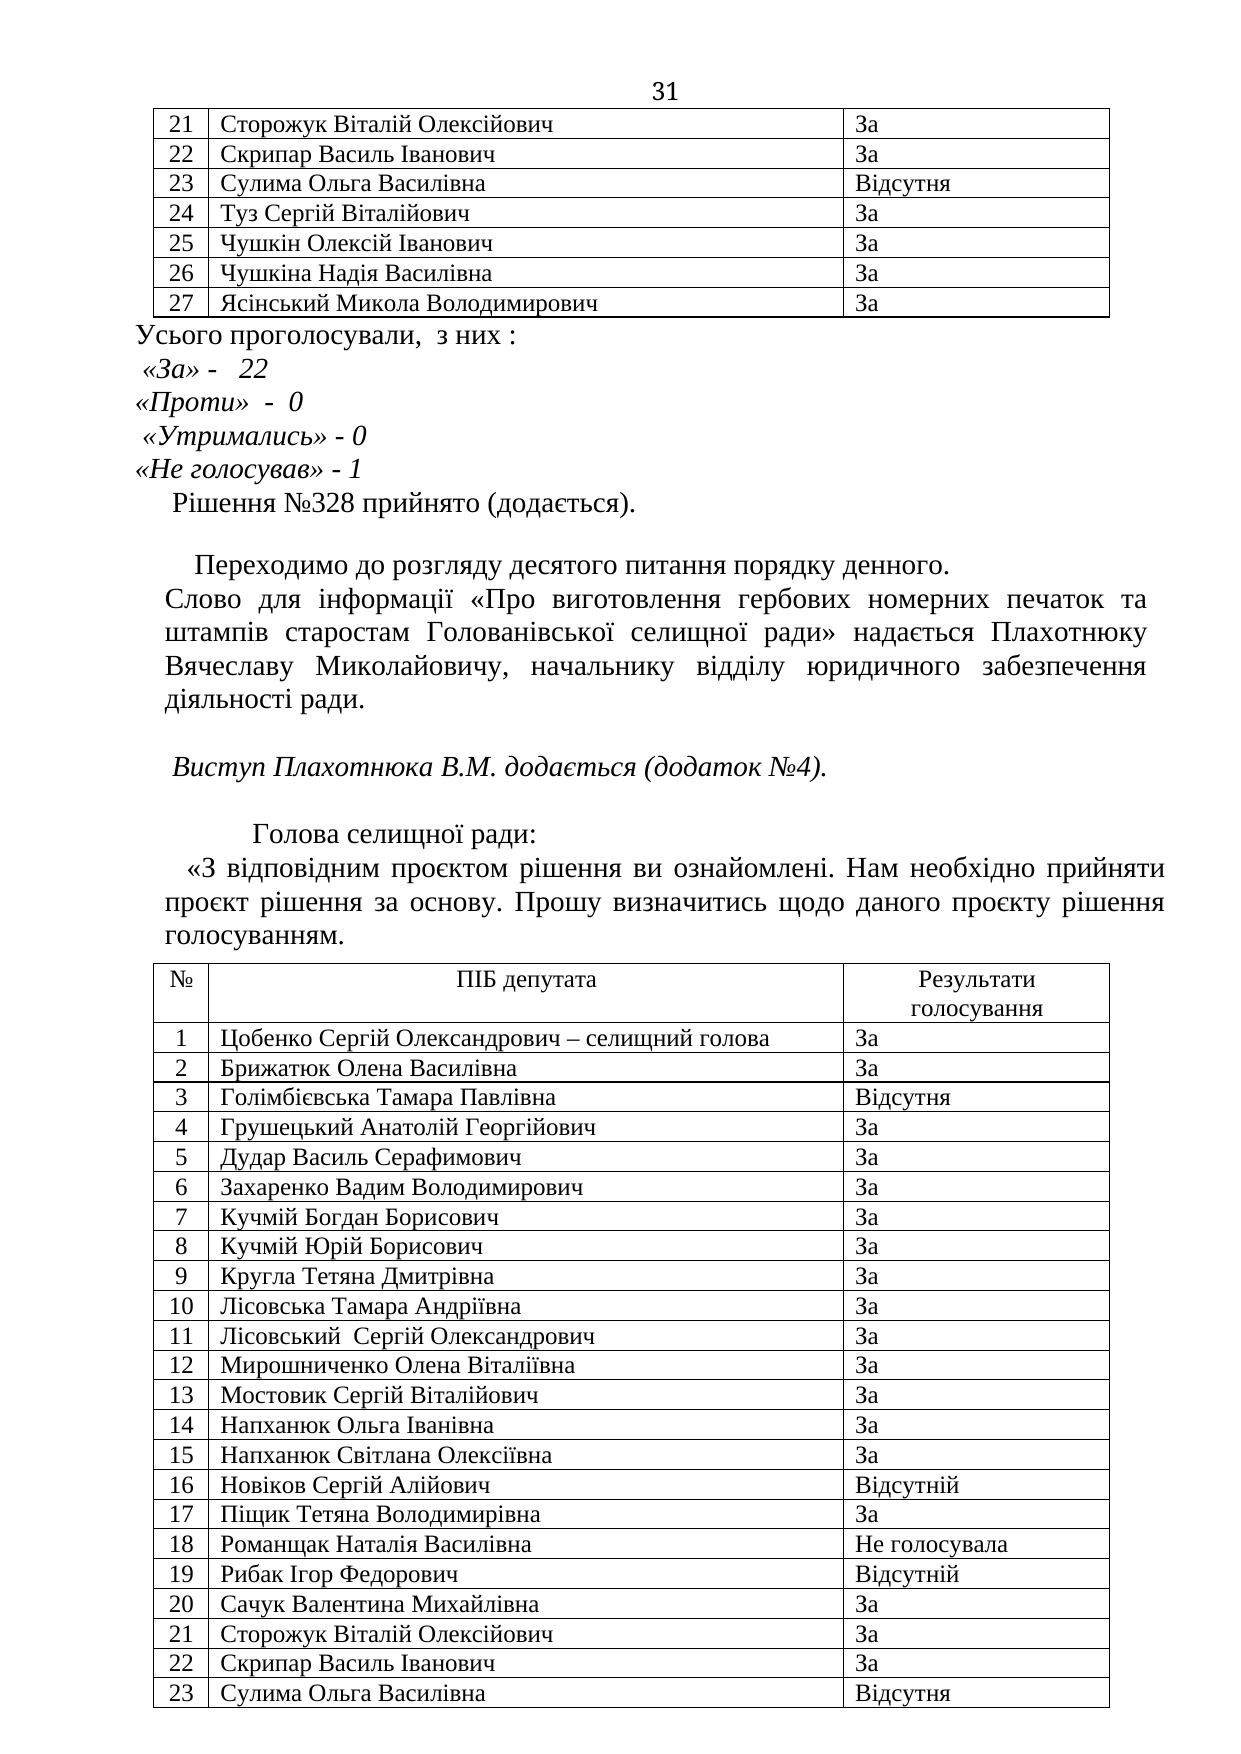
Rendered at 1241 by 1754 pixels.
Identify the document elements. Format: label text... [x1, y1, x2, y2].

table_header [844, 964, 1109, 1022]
text Слово для інформації «Про виготовлення гербових номерних печаток та штампів старостам Голованівської селищної ради» надається Плахотнюку Вячеславу Миколайовичу, начальнику відділу юридичного забезпечення діяльності ради. [164, 581, 1147, 715]
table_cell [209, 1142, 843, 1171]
list «Проти» - 0 [134, 384, 1166, 418]
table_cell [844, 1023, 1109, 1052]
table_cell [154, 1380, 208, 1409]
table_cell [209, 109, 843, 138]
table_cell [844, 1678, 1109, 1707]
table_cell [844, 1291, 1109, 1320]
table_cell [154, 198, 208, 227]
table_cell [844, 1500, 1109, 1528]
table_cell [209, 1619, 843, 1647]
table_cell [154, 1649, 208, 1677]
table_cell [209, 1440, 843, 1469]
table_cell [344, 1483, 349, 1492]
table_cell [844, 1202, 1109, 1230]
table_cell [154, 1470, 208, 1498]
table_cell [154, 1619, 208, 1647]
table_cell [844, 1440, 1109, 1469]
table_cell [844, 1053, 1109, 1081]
subtitle Голова селищної ради: [177, 817, 1166, 850]
text Рішення №328 прийнято (додається). [164, 485, 1166, 519]
text Виступ Плахотнюка В.М. додається (додаток №4). [164, 749, 1147, 782]
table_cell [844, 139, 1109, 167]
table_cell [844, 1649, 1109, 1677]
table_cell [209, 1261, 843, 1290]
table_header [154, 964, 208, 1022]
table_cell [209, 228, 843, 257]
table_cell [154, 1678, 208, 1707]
list «Утримались» - 0 [134, 418, 1166, 452]
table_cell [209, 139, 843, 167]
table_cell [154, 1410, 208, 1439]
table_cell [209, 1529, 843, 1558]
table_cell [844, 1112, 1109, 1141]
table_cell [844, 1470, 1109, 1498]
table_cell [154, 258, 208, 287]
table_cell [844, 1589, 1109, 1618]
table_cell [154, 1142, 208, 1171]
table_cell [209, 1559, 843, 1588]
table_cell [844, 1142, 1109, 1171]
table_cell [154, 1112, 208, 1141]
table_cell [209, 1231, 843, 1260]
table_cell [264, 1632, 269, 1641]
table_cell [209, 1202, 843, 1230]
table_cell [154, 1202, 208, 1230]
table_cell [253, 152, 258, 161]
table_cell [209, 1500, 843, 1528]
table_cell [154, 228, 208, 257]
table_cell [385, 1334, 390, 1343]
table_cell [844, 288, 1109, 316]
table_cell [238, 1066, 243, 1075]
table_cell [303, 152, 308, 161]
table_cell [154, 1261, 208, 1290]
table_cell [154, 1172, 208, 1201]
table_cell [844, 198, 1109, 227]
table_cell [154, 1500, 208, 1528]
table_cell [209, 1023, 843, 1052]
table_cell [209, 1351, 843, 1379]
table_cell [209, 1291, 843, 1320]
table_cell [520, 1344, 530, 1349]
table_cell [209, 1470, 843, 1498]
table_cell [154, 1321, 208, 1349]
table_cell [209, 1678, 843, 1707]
list «За» - 22 [134, 351, 1166, 384]
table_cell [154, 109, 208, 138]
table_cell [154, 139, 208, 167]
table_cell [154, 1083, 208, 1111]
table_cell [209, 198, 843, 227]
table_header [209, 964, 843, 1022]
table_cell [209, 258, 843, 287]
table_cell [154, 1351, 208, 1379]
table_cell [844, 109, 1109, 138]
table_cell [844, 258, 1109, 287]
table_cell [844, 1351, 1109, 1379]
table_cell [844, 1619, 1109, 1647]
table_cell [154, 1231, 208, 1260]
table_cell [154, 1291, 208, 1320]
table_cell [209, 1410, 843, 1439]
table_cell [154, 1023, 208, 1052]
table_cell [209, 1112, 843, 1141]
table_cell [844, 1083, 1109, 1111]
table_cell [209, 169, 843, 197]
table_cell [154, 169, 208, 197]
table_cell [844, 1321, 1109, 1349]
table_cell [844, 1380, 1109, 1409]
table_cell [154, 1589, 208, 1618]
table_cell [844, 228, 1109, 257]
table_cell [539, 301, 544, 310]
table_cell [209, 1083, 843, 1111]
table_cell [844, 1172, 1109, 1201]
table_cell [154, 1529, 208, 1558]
text Переходимо до розгляду десятого питання порядку денного. [194, 547, 1166, 581]
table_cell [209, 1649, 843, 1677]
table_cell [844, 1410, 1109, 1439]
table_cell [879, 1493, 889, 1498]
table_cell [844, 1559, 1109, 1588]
list Усього проголосували, з них : [134, 317, 1166, 351]
list «Не голосував» - 1 [134, 452, 1166, 485]
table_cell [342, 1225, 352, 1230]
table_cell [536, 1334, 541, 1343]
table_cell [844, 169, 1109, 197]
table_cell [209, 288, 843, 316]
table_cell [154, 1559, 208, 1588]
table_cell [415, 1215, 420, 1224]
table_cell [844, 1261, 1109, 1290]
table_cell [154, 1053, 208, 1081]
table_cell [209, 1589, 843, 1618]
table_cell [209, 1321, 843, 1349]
text «З відповідним проєктом рішення ви ознайомлені. Нам необхідно прийняти проєкт рішення за основу. Прошу визначитись щодо даного проєкту рішення голосуванням. [164, 850, 1166, 951]
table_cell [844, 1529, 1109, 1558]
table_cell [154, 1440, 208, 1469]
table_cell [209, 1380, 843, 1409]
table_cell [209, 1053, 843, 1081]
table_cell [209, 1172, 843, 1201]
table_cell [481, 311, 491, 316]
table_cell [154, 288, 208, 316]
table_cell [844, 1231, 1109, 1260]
